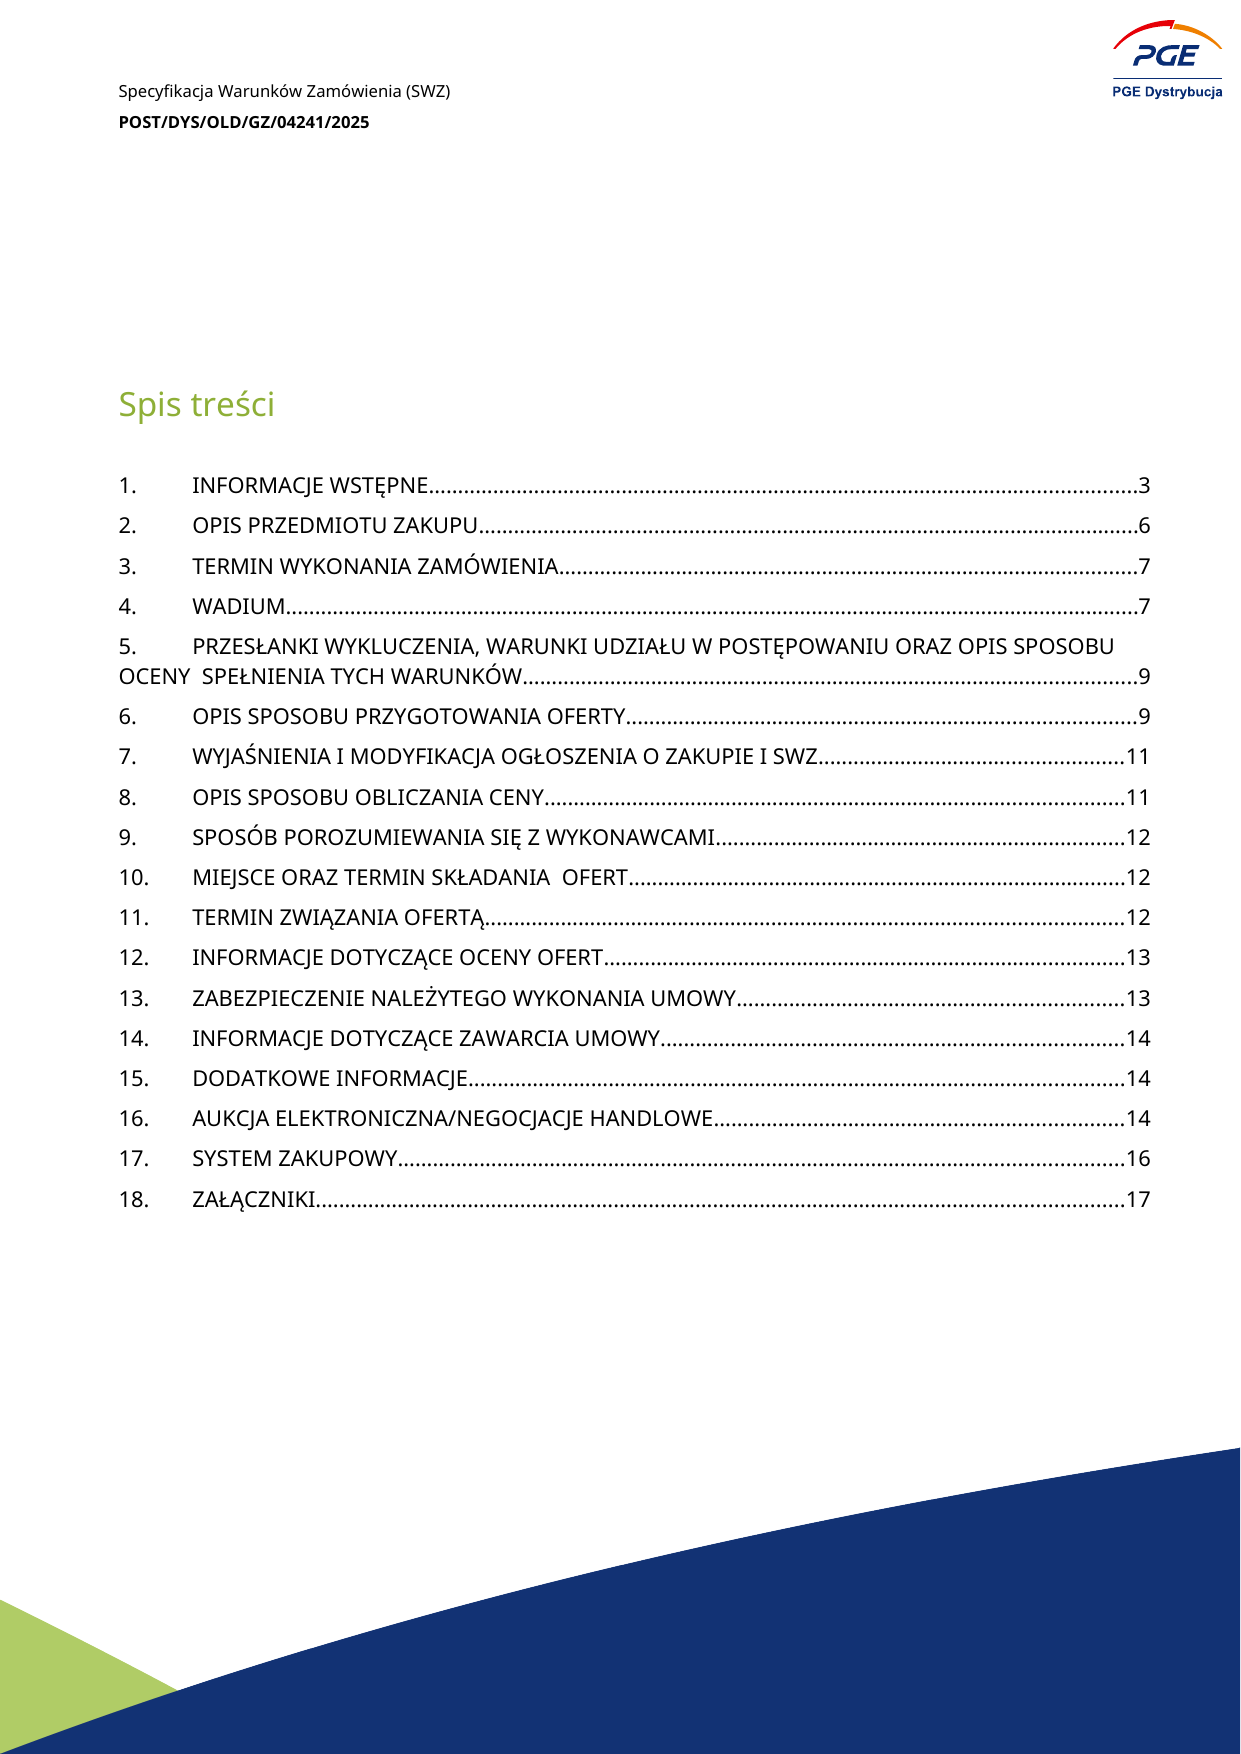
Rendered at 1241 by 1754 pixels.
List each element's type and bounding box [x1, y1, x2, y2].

picture [0, 1447, 1241, 1754]
